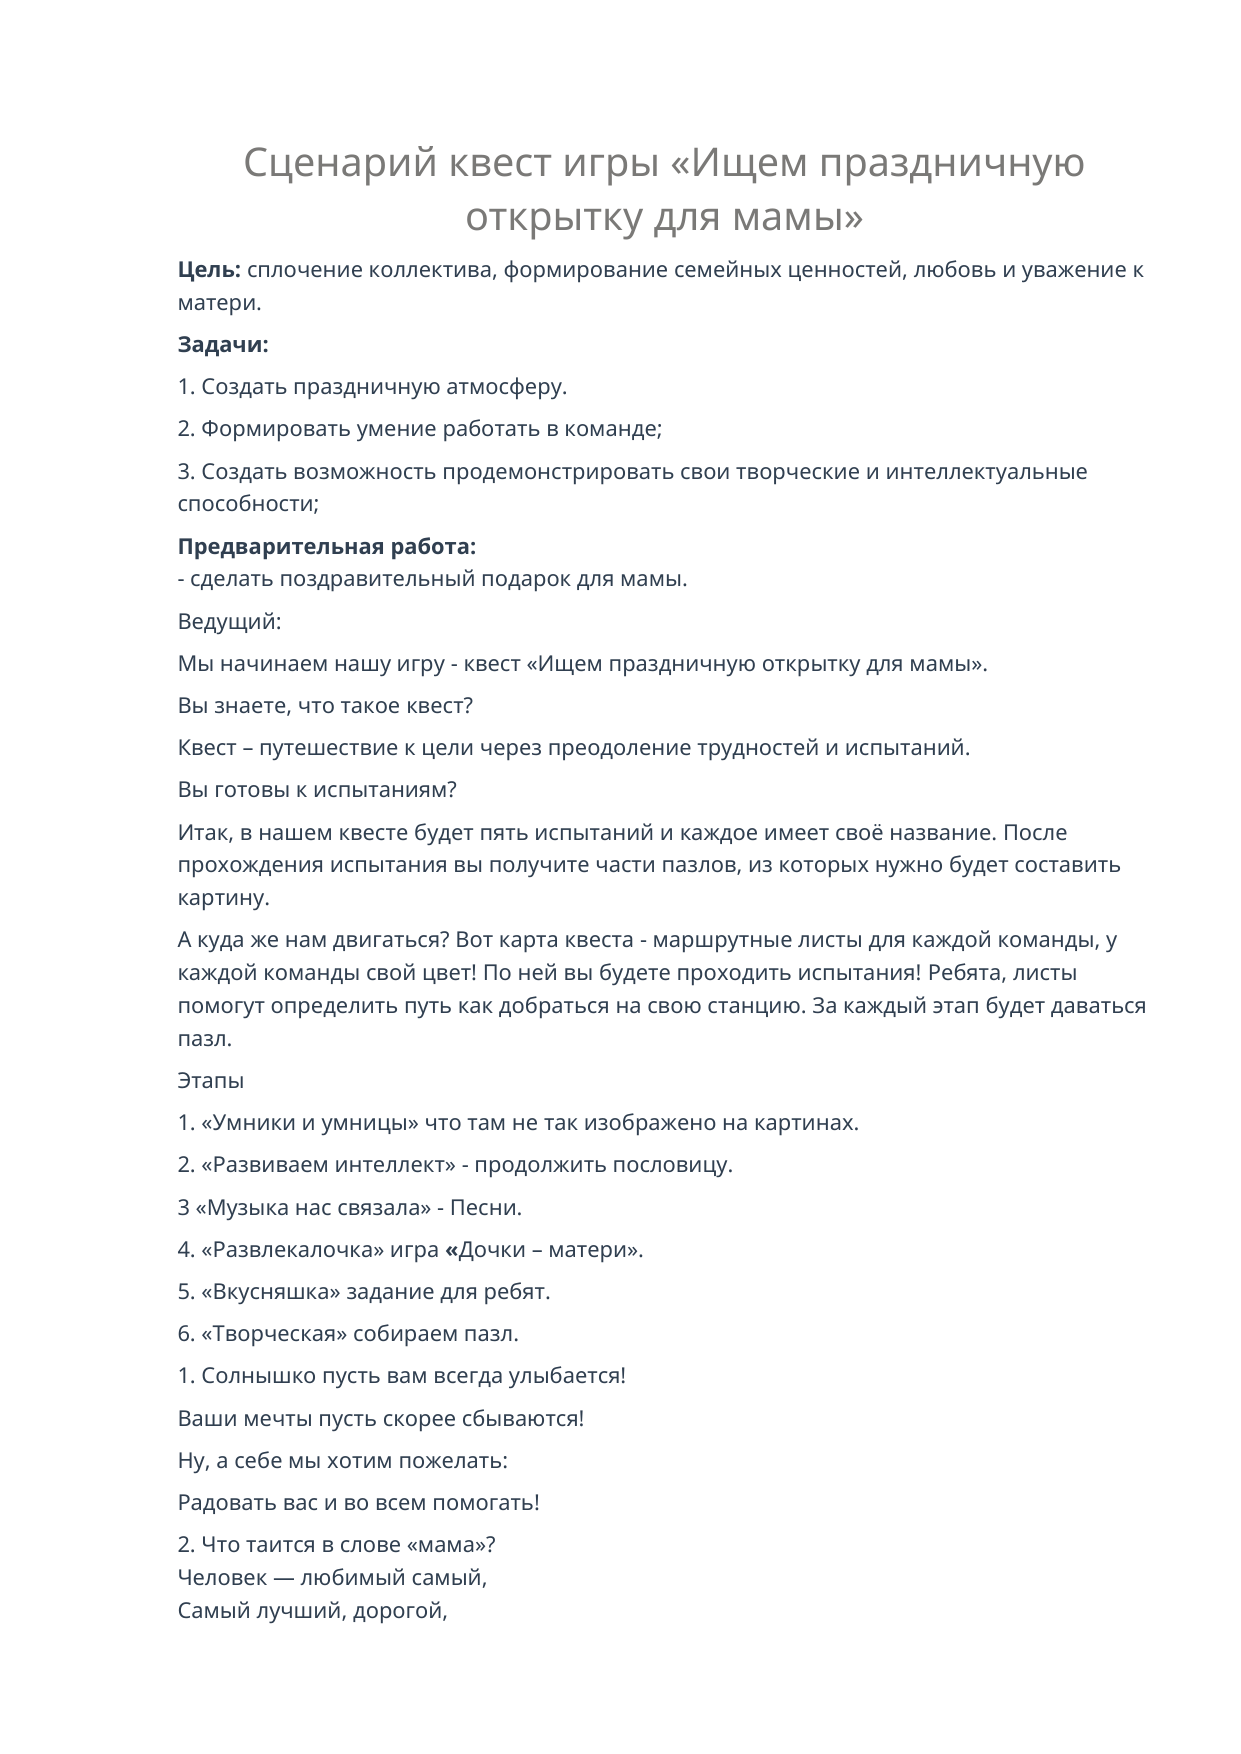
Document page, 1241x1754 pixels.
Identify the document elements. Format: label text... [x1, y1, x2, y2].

text Этапы [177, 1062, 1152, 1095]
text 4. «Развлекалочка» игра «Дочки – матери». [177, 1231, 1152, 1263]
text Сценарий квест игры «Ищем праздничную открытку для мамы» [177, 134, 1152, 242]
text 6. «Творческая» собираем пазл. [177, 1315, 1152, 1348]
text 2. «Развиваем интеллект» - продолжить пословицу. [177, 1146, 1152, 1179]
text 3 «Музыка нас связала» - Песни. [177, 1188, 1152, 1221]
text Вы готовы к испытаниям? [177, 771, 1152, 804]
text Ваши мечты пусть скорее сбываются! [177, 1399, 1152, 1432]
text 5. «Вкусняшка» задание для ребят. [177, 1273, 1152, 1306]
text Итак, в нашем квесте будет пять испытаний и каждое имеет своё название. После прохождения испытания вы получите части пазлов, из которых нужно будет составить картину. [177, 813, 1152, 912]
text Вы знаете, что такое квест? [177, 687, 1152, 720]
text 1. «Умники и умницы» что там не так изображено на картинах. [177, 1104, 1152, 1137]
text Задачи: [177, 326, 1152, 359]
text 3. Создать возможность продемонстрировать свои творческие и интеллектуальные способности; [177, 453, 1152, 518]
text Ну, а себе мы хотим пожелать: [177, 1442, 1152, 1474]
text 2. Формировать умение работать в команде; [177, 410, 1152, 443]
text 1. Создать праздничную атмосферу. [177, 368, 1152, 401]
text Цель: сплочение коллектива, формирование семейных ценностей, любовь и уважение к матери. [177, 251, 1152, 317]
text Предварительная работа: - сделать поздравительный подарок для мамы. [177, 528, 1152, 593]
text Радовать вас и во всем помогать! [177, 1484, 1152, 1517]
text 1. Солнышко пусть вам всегда улыбается! [177, 1357, 1152, 1390]
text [177, 1526, 1152, 1624]
text Мы начинаем нашу игру - квест «Ищем праздничную открытку для мамы». [177, 645, 1152, 678]
text Квест – путешествие к цели через преодоление трудностей и испытаний. [177, 729, 1152, 762]
text Ведущий: [177, 603, 1152, 635]
text А куда же нам двигаться? Вот карта квеста - маршрутные листы для каждой команды, у каждой команды свой цвет! По ней вы будете проходить испытания! Ребята, листы помогут определить путь как добраться на свою станцию. За каждый этап будет даваться пазл. [177, 921, 1152, 1053]
